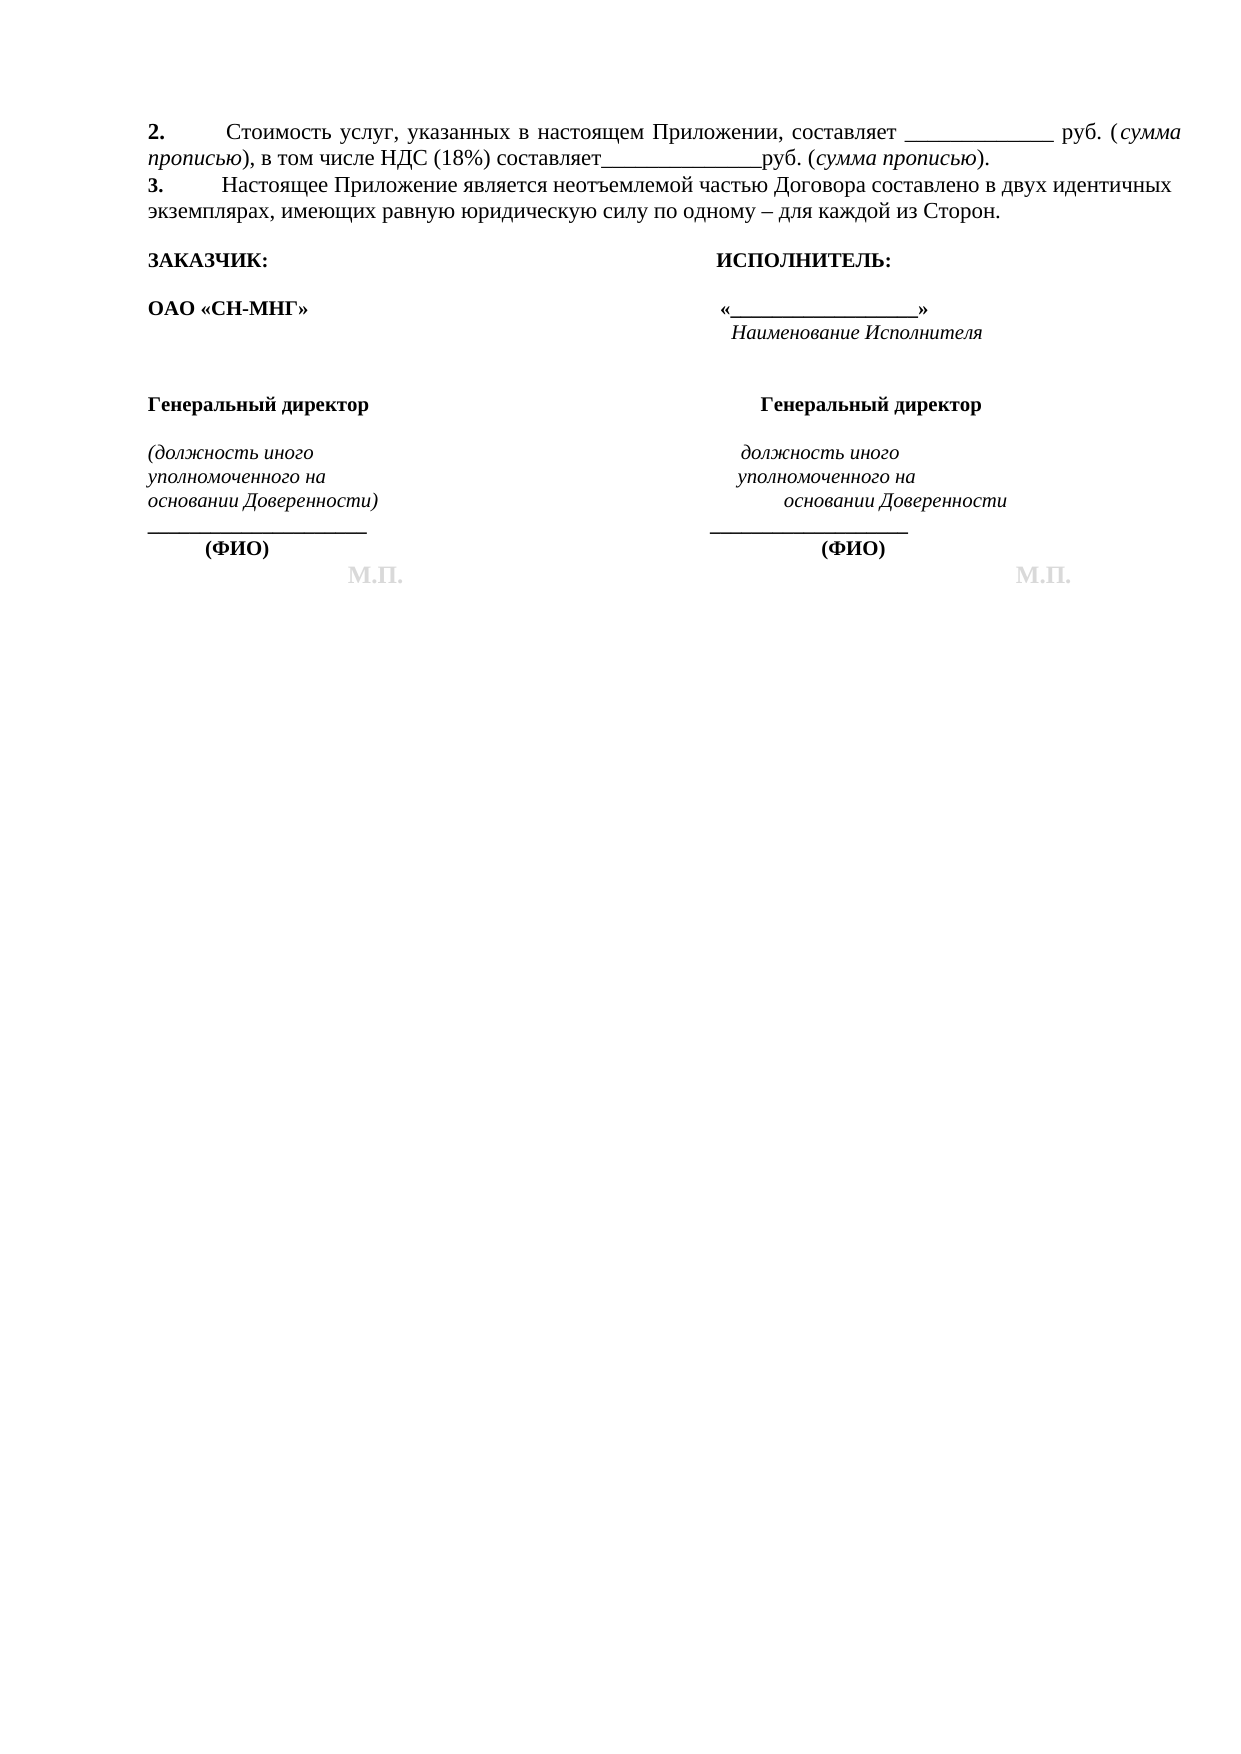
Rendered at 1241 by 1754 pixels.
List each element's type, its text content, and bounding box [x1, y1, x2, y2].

text ОАО «СН-МНГ» «__________________» [148, 296, 1181, 320]
list Стоимость услуг, указанных в настоящем Приложении, составляет _____________ руб. (сумма прописью), в том числе НДС (18%) составляет______________руб. (сумма прописью). [148, 118, 1181, 171]
list М.П. М.П. [148, 560, 1181, 589]
text (должность иного должность иного [148, 440, 1181, 464]
text _____________________ ___________________ [148, 512, 1181, 536]
text Наименование Исполнителя [148, 320, 1181, 344]
text (ФИО) (ФИО) [148, 536, 1181, 560]
text основании Доверенности) основании Доверенности [148, 488, 1181, 512]
text Генеральный директор Генеральный директор [148, 392, 1181, 416]
list Настоящее Приложение является неотъемлемой частью Договора составлено в двух идентичных экземплярах, имеющих равную юридическую силу по одному – для каждой из Сторон. [148, 171, 1181, 223]
text ЗАКАЗЧИК: ИСПОЛНИТЕЛЬ: [148, 248, 1181, 272]
text уполномоченного на уполномоченного на [148, 464, 1181, 488]
